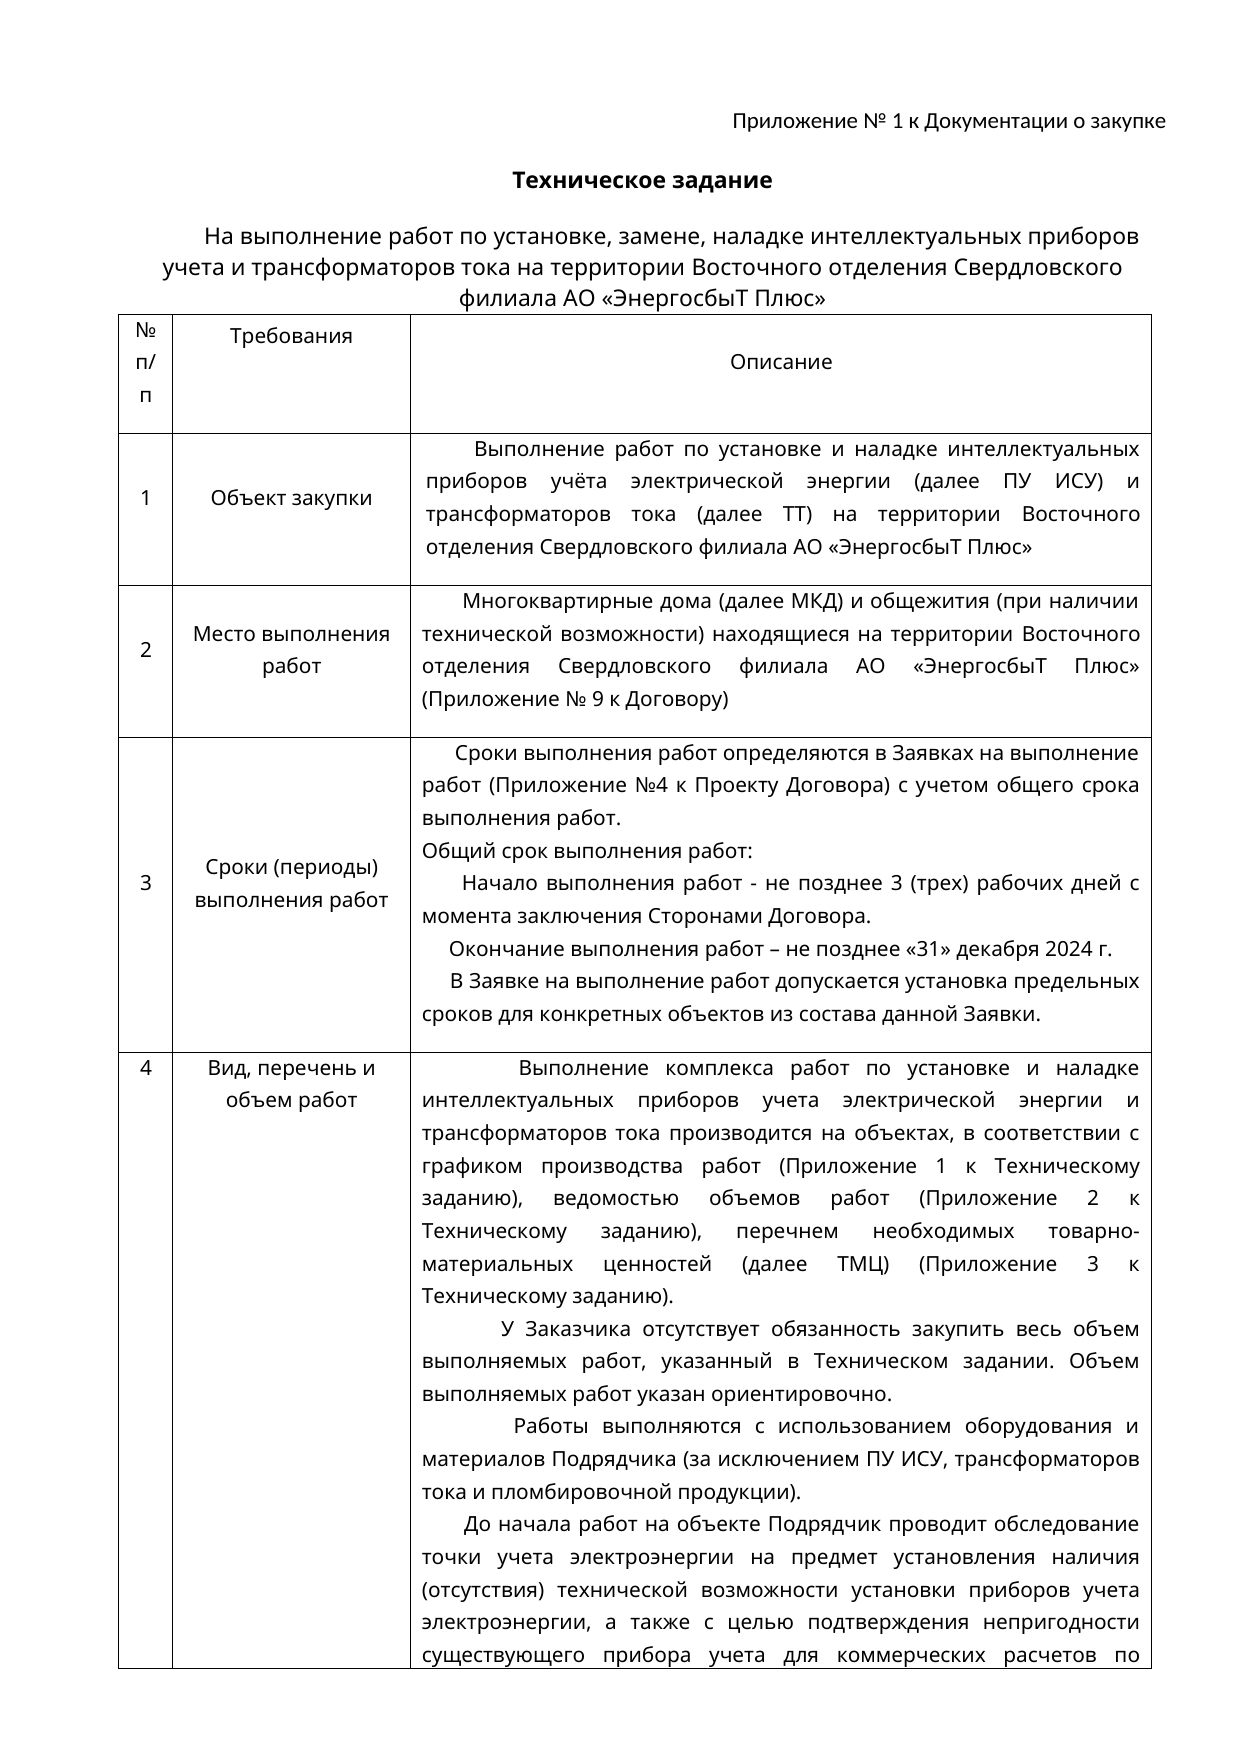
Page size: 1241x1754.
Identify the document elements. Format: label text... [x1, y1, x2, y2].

table_cell 1 [119, 434, 172, 585]
text На выполнение работ по установке, замене, наладке интеллектуальных приборов учета и трансформаторов тока на территории Восточного отделения Свердловского филиала АО «ЭнергосбыТ Плюс» [118, 220, 1167, 314]
table_cell Сроки (периоды) выполнения работ [173, 738, 410, 1052]
table_cell Объект закупки [173, 434, 410, 585]
table_header № п/п [119, 315, 172, 433]
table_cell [411, 1053, 1151, 1668]
table_cell Выполнение работ по установке и наладке интеллектуальных приборов учёта электрической энергии (далее ПУ ИСУ) и трансформаторов тока (далее ТТ) на территории Восточного отделения Свердловского филиала АО «ЭнергосбыТ Плюс» [411, 434, 1151, 585]
table_cell 2 [119, 586, 172, 737]
table_cell Место выполнения работ [173, 586, 410, 737]
table_cell 4 [119, 1053, 172, 1668]
table_header Требования [173, 315, 410, 433]
table_cell Сроки выполнения работ определяются в Заявках на выполнение работ (Приложение №4 к Проекту Договора) с учетом общего срока выполнения работ. Общий срок выполнения работ: Начало выполнения работ - не позднее 3 (трех) рабочих дней с момента заключения Сторонами Договора. Окончание выполнения работ – не позднее «31» декабря 2024 г. В Заявке на выполнение работ допускается установка предельных сроков для конкретных объектов из состава данной Заявки. [411, 738, 1151, 1052]
table_header Описание [411, 315, 1151, 433]
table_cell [173, 1053, 410, 1668]
table_cell 3 [119, 738, 172, 1052]
table_cell Многоквартирные дома (далее МКД) и общежития (при наличии технической возможности) находящиеся на территории Восточного отделения Свердловского филиала АО «ЭнергосбыТ Плюс» (Приложение № 9 к Договору) [411, 586, 1151, 737]
subtitle Техническое задание [118, 164, 1167, 195]
text Приложение № 1 к Документации о закупке [118, 106, 1167, 134]
